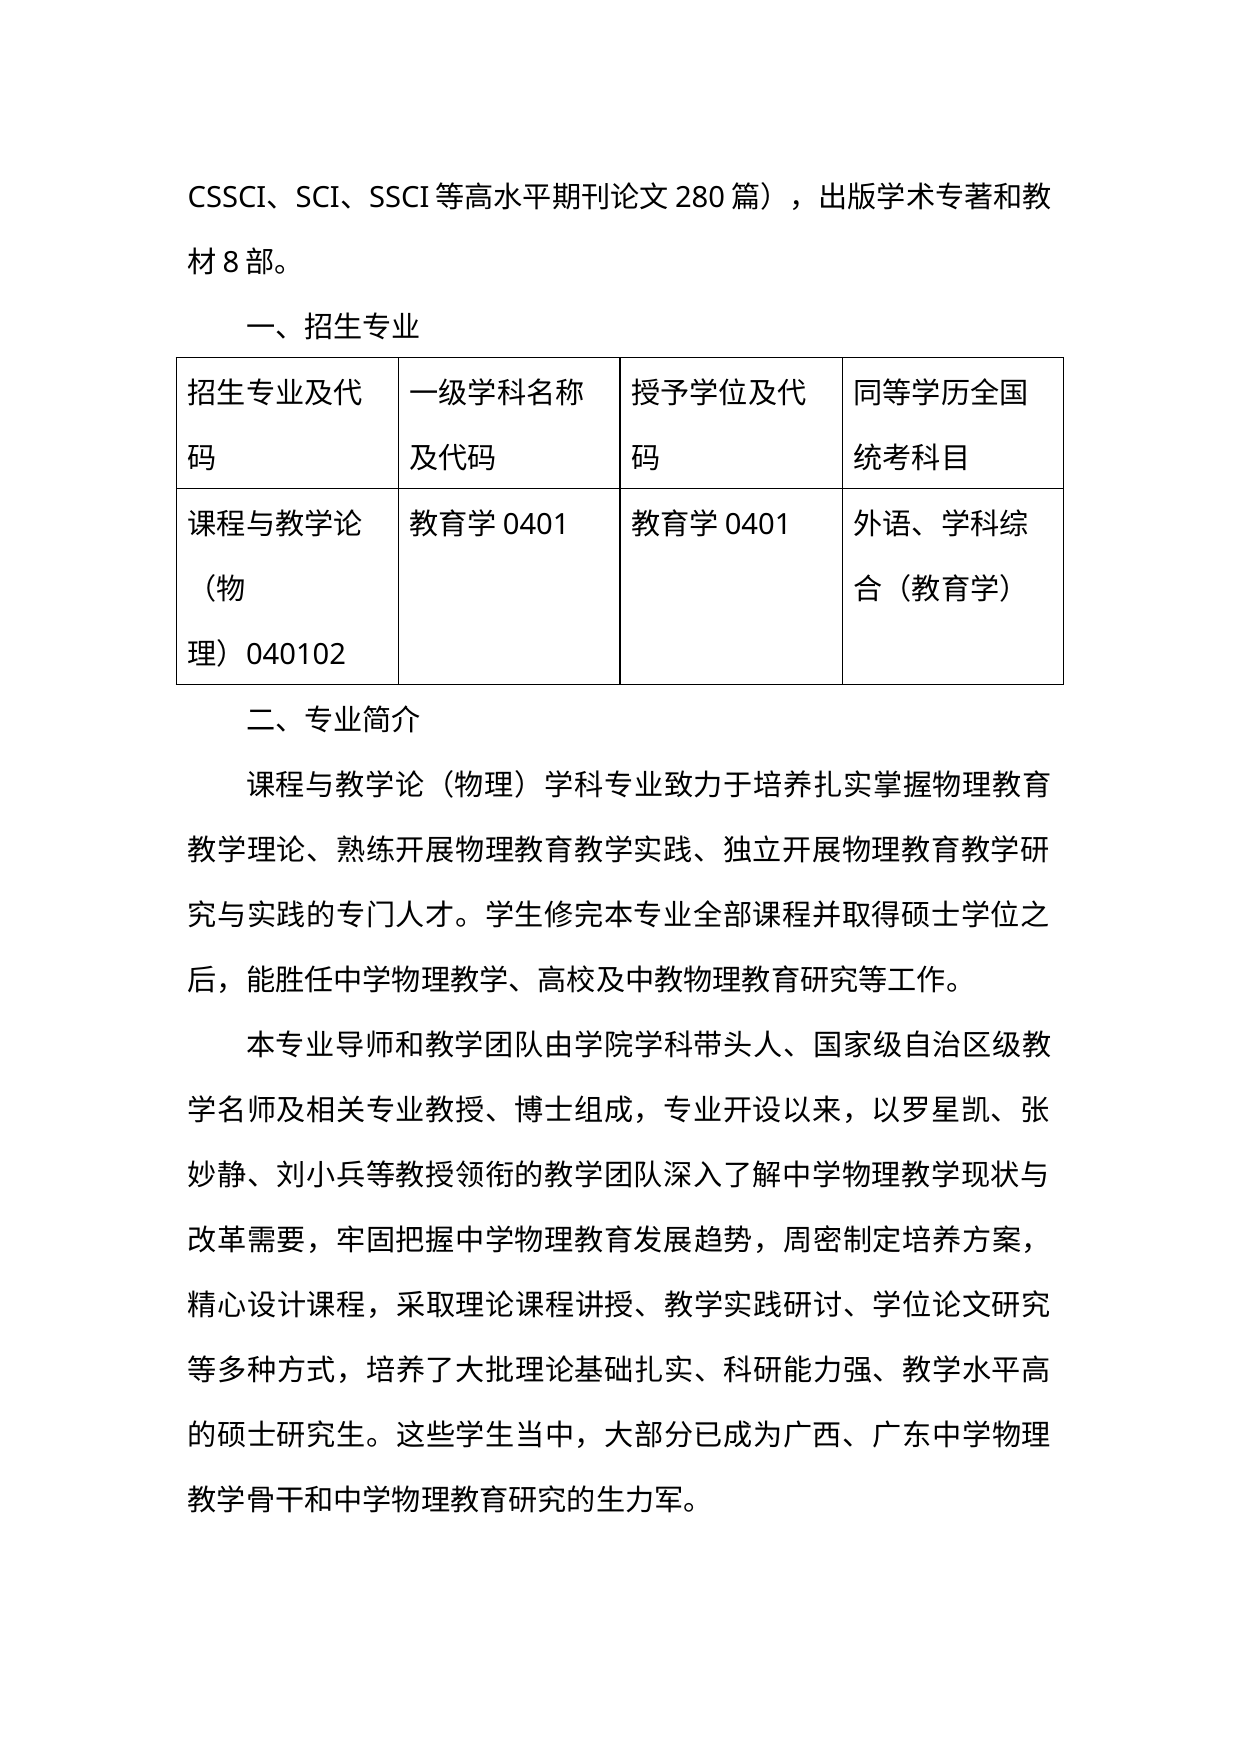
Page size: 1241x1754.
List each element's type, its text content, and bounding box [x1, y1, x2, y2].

text 本专业导师和教学团队由学院学科带头人、国家级自治区级教学名师及相关专业教授、博士组成，专业开设以来，以罗星凯、张妙静、刘小兵等教授领衔的教学团队深入了解中学物理教学现状与改革需要，牢固把握中学物理教育发展趋势，周密制定培养方案，精心设计课程，采取理论课程讲授、教学实践研讨、学位论文研究等多种方式，培养了大批理论基础扎实、科研能力强、教学水平高的硕士研究生。这些学生当中，大部分已成为广西、广东中学物理教学骨干和中学物理教育研究的生力军。 [187, 1010, 1053, 1530]
table_cell 教育学0401 [621, 489, 842, 684]
text 课程与教学论（物理）学科专业致力于培养扎实掌握物理教育教学理论、熟练开展物理教育教学实践、独立开展物理教育教学研究与实践的专门人才。学生修完本专业全部课程并取得硕士学位之后，能胜任中学物理教学、高校及中教物理教育研究等工作。 [187, 750, 1053, 1010]
text 二、专业简介 [187, 685, 1053, 750]
table_cell 教育学0401 [399, 489, 619, 684]
table_header 授予学位及代码 [621, 358, 842, 488]
table_header 一级学科名称及代码 [399, 358, 619, 488]
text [187, 162, 1053, 292]
table_cell 课程与教学论（物理）040102 [177, 489, 398, 684]
table_header 招生专业及代码 [177, 358, 398, 488]
table_header 同等学历全国统考科目 [843, 358, 1063, 488]
table_cell 外语、学科综合（教育学） [843, 489, 1063, 684]
text 一、招生专业 [187, 292, 1053, 357]
